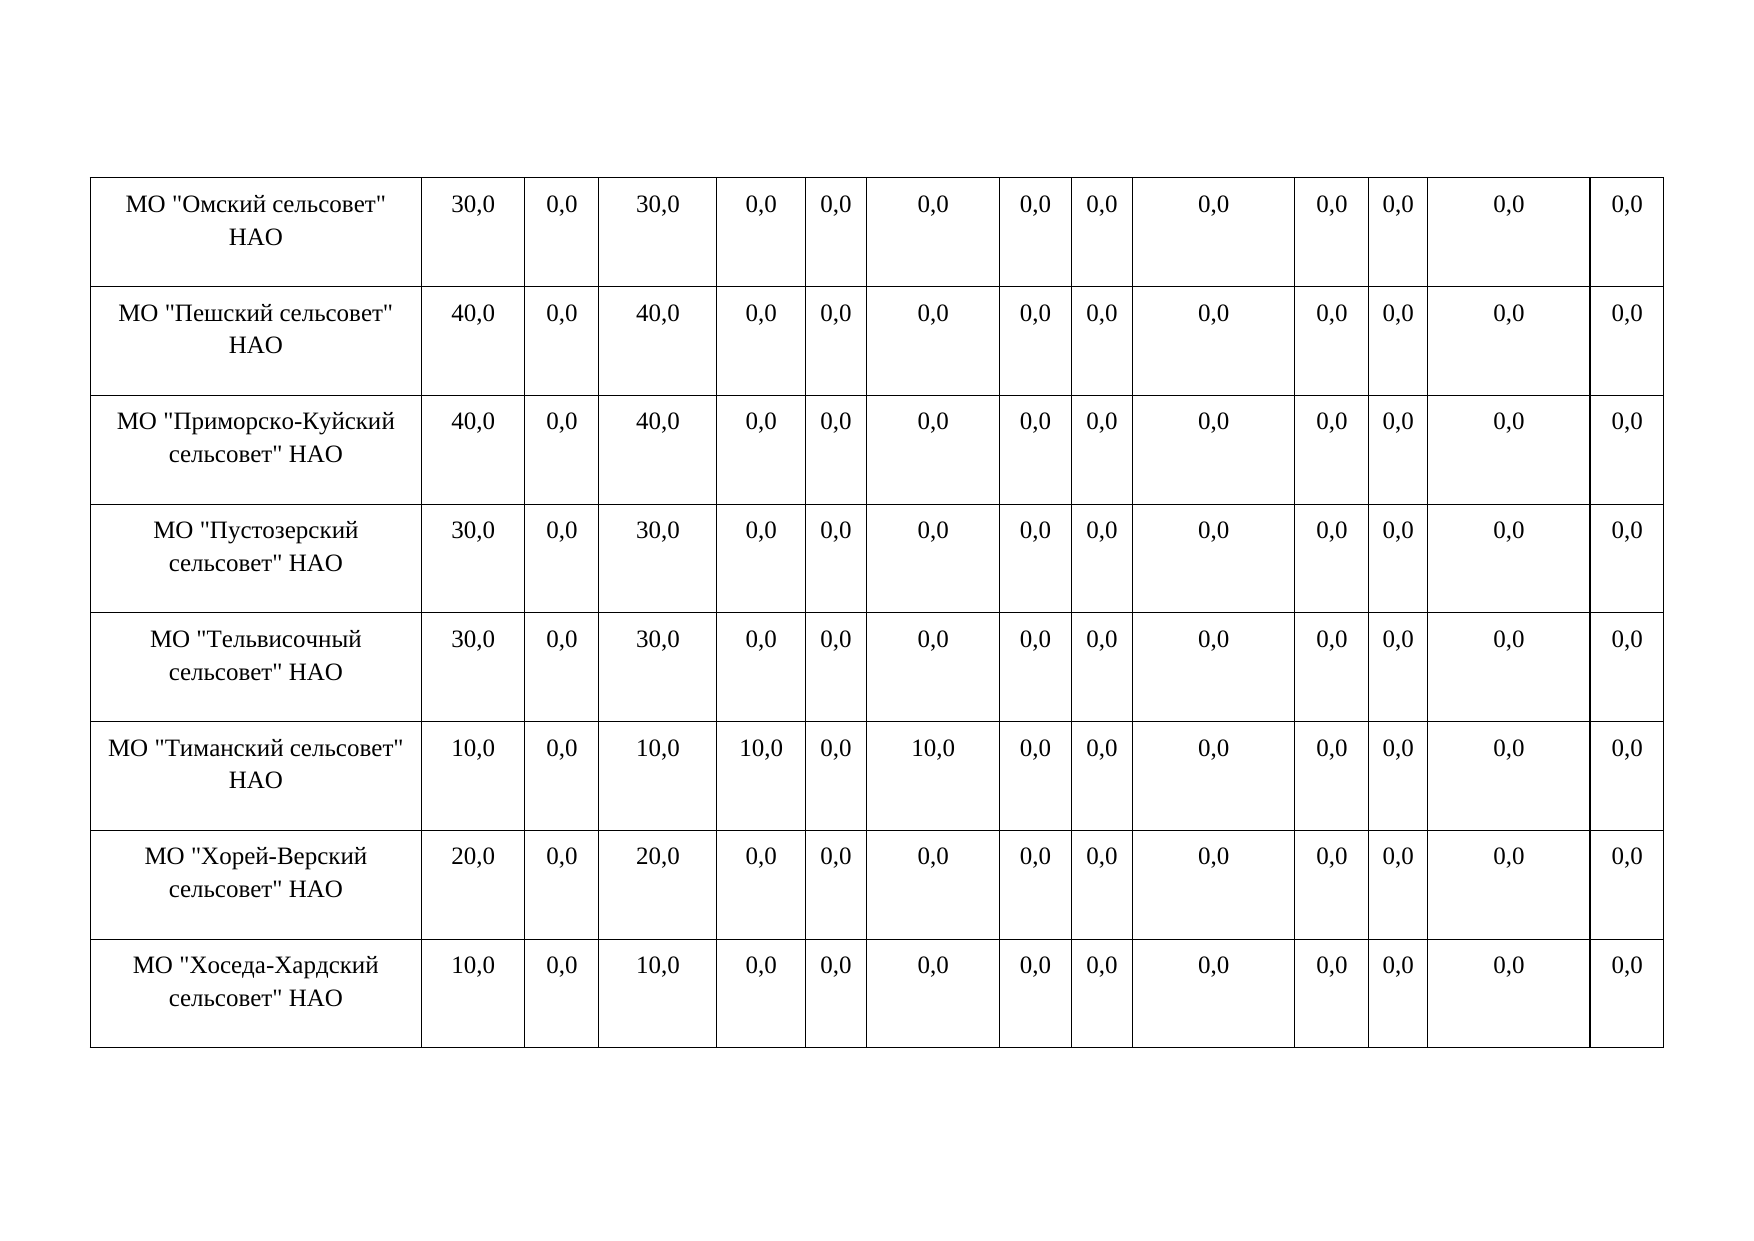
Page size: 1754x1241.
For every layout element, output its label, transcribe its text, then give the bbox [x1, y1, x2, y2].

table_cell 0,0 [1369, 178, 1427, 286]
table_cell МО "Омский сельсовет" НАО [91, 178, 421, 286]
table_cell МО "Приморско-Куйский сельсовет" НАО [91, 396, 421, 503]
table_cell 0,0 [867, 287, 999, 395]
table_cell 0,0 [1369, 940, 1427, 1047]
table_cell 0,0 [525, 287, 598, 395]
table_cell 0,0 [1369, 613, 1427, 721]
table_cell 10,0 [422, 722, 524, 830]
table_cell 10,0 [422, 940, 524, 1047]
table_cell 0,0 [717, 178, 805, 286]
table_cell 0,0 [806, 287, 866, 395]
table_cell 0,0 [1591, 831, 1663, 938]
table_cell 10,0 [717, 722, 805, 830]
table_cell 0,0 [717, 831, 805, 938]
table_cell 0,0 [1072, 396, 1132, 503]
table_cell 0,0 [806, 505, 866, 612]
table_cell 0,0 [806, 613, 866, 721]
table_cell 10,0 [867, 722, 999, 830]
table_cell 0,0 [1591, 505, 1663, 612]
table_cell 0,0 [806, 178, 866, 286]
table_cell 0,0 [1000, 940, 1071, 1047]
table_cell 0,0 [1428, 722, 1589, 830]
table_cell 0,0 [1591, 613, 1663, 721]
table_cell МО "Пустозерский сельсовет" НАО [91, 505, 421, 612]
table_cell 0,0 [806, 722, 866, 830]
table_cell 0,0 [1133, 287, 1294, 395]
table_cell 0,0 [525, 940, 598, 1047]
table_cell 0,0 [1072, 831, 1132, 938]
table_cell МО "Хоседа-Хардский сельсовет" НАО [91, 940, 421, 1047]
table_cell 0,0 [1295, 831, 1368, 938]
table_cell 0,0 [717, 396, 805, 503]
table_cell 0,0 [1072, 505, 1132, 612]
table_cell 0,0 [1428, 178, 1589, 286]
table_cell 30,0 [599, 178, 716, 286]
table_cell 0,0 [867, 613, 999, 721]
table_cell 0,0 [806, 831, 866, 938]
table_cell 40,0 [422, 396, 524, 503]
table_cell 0,0 [1295, 396, 1368, 503]
table_cell 0,0 [1295, 940, 1368, 1047]
table_cell 10,0 [599, 722, 716, 830]
table_cell МО "Тельвисочный сельсовет" НАО [91, 613, 421, 721]
table_cell 0,0 [1369, 287, 1427, 395]
table_cell 0,0 [1369, 505, 1427, 612]
table_cell 0,0 [867, 940, 999, 1047]
table_cell 0,0 [1072, 287, 1132, 395]
table_cell 0,0 [1428, 505, 1589, 612]
table_cell 0,0 [717, 613, 805, 721]
table_cell 0,0 [1295, 505, 1368, 612]
table_cell 20,0 [422, 831, 524, 938]
table_cell 0,0 [1295, 178, 1368, 286]
table_cell 30,0 [422, 505, 524, 612]
table_cell 0,0 [717, 287, 805, 395]
table_cell 0,0 [1591, 940, 1663, 1047]
table_cell МО "Пешский сельсовет" НАО [91, 287, 421, 395]
table_cell 0,0 [717, 940, 805, 1047]
table_cell 0,0 [1591, 722, 1663, 830]
table_cell 0,0 [1428, 396, 1589, 503]
table_cell 0,0 [1000, 831, 1071, 938]
table_cell 0,0 [1428, 940, 1589, 1047]
table_cell 0,0 [1295, 613, 1368, 721]
table_cell 10,0 [599, 940, 716, 1047]
table_cell 0,0 [806, 396, 866, 503]
table_cell 0,0 [525, 178, 598, 286]
table_cell 30,0 [599, 505, 716, 612]
table_cell 0,0 [1072, 613, 1132, 721]
table_cell МО "Хорей-Верский сельсовет" НАО [91, 831, 421, 938]
table_cell 0,0 [525, 613, 598, 721]
table_cell 0,0 [525, 831, 598, 938]
table_cell 40,0 [422, 287, 524, 395]
table_cell 20,0 [599, 831, 716, 938]
table_cell 0,0 [867, 505, 999, 612]
table_cell 0,0 [1428, 831, 1589, 938]
table_cell МО "Тиманский сельсовет" НАО [91, 722, 421, 830]
table_cell 0,0 [1591, 287, 1663, 395]
table_cell 0,0 [1591, 178, 1663, 286]
table_cell 30,0 [422, 178, 524, 286]
table_cell 0,0 [525, 722, 598, 830]
table_cell 0,0 [867, 396, 999, 503]
table_cell 0,0 [1591, 396, 1663, 503]
table_cell 0,0 [1000, 613, 1071, 721]
table_cell 0,0 [1133, 505, 1294, 612]
table_cell 0,0 [806, 940, 866, 1047]
table_cell 0,0 [1000, 287, 1071, 395]
table_cell 0,0 [1428, 613, 1589, 721]
table_cell 0,0 [1133, 831, 1294, 938]
table_cell 40,0 [599, 396, 716, 503]
table_cell 30,0 [599, 613, 716, 721]
table_cell 0,0 [1000, 505, 1071, 612]
table_cell 0,0 [867, 831, 999, 938]
table_cell 0,0 [717, 505, 805, 612]
table_cell 0,0 [1428, 287, 1589, 395]
table_cell 0,0 [867, 178, 999, 286]
table_cell 40,0 [599, 287, 716, 395]
table_cell 0,0 [1133, 613, 1294, 721]
table_cell 0,0 [1072, 940, 1132, 1047]
table_cell 0,0 [1369, 831, 1427, 938]
table_cell 0,0 [1295, 287, 1368, 395]
table_cell 0,0 [1000, 722, 1071, 830]
table_cell 0,0 [1133, 722, 1294, 830]
table_cell 0,0 [1072, 722, 1132, 830]
table_cell 30,0 [422, 613, 524, 721]
table_cell 0,0 [1133, 396, 1294, 503]
table_cell 0,0 [525, 396, 598, 503]
table_cell 0,0 [1295, 722, 1368, 830]
table_cell 0,0 [1072, 178, 1132, 286]
table_cell 0,0 [1369, 722, 1427, 830]
table_cell 0,0 [1000, 396, 1071, 503]
table_cell 0,0 [525, 505, 598, 612]
table_cell 0,0 [1000, 178, 1071, 286]
table_cell 0,0 [1369, 396, 1427, 503]
table_cell 0,0 [1133, 178, 1294, 286]
table_cell 0,0 [1133, 940, 1294, 1047]
